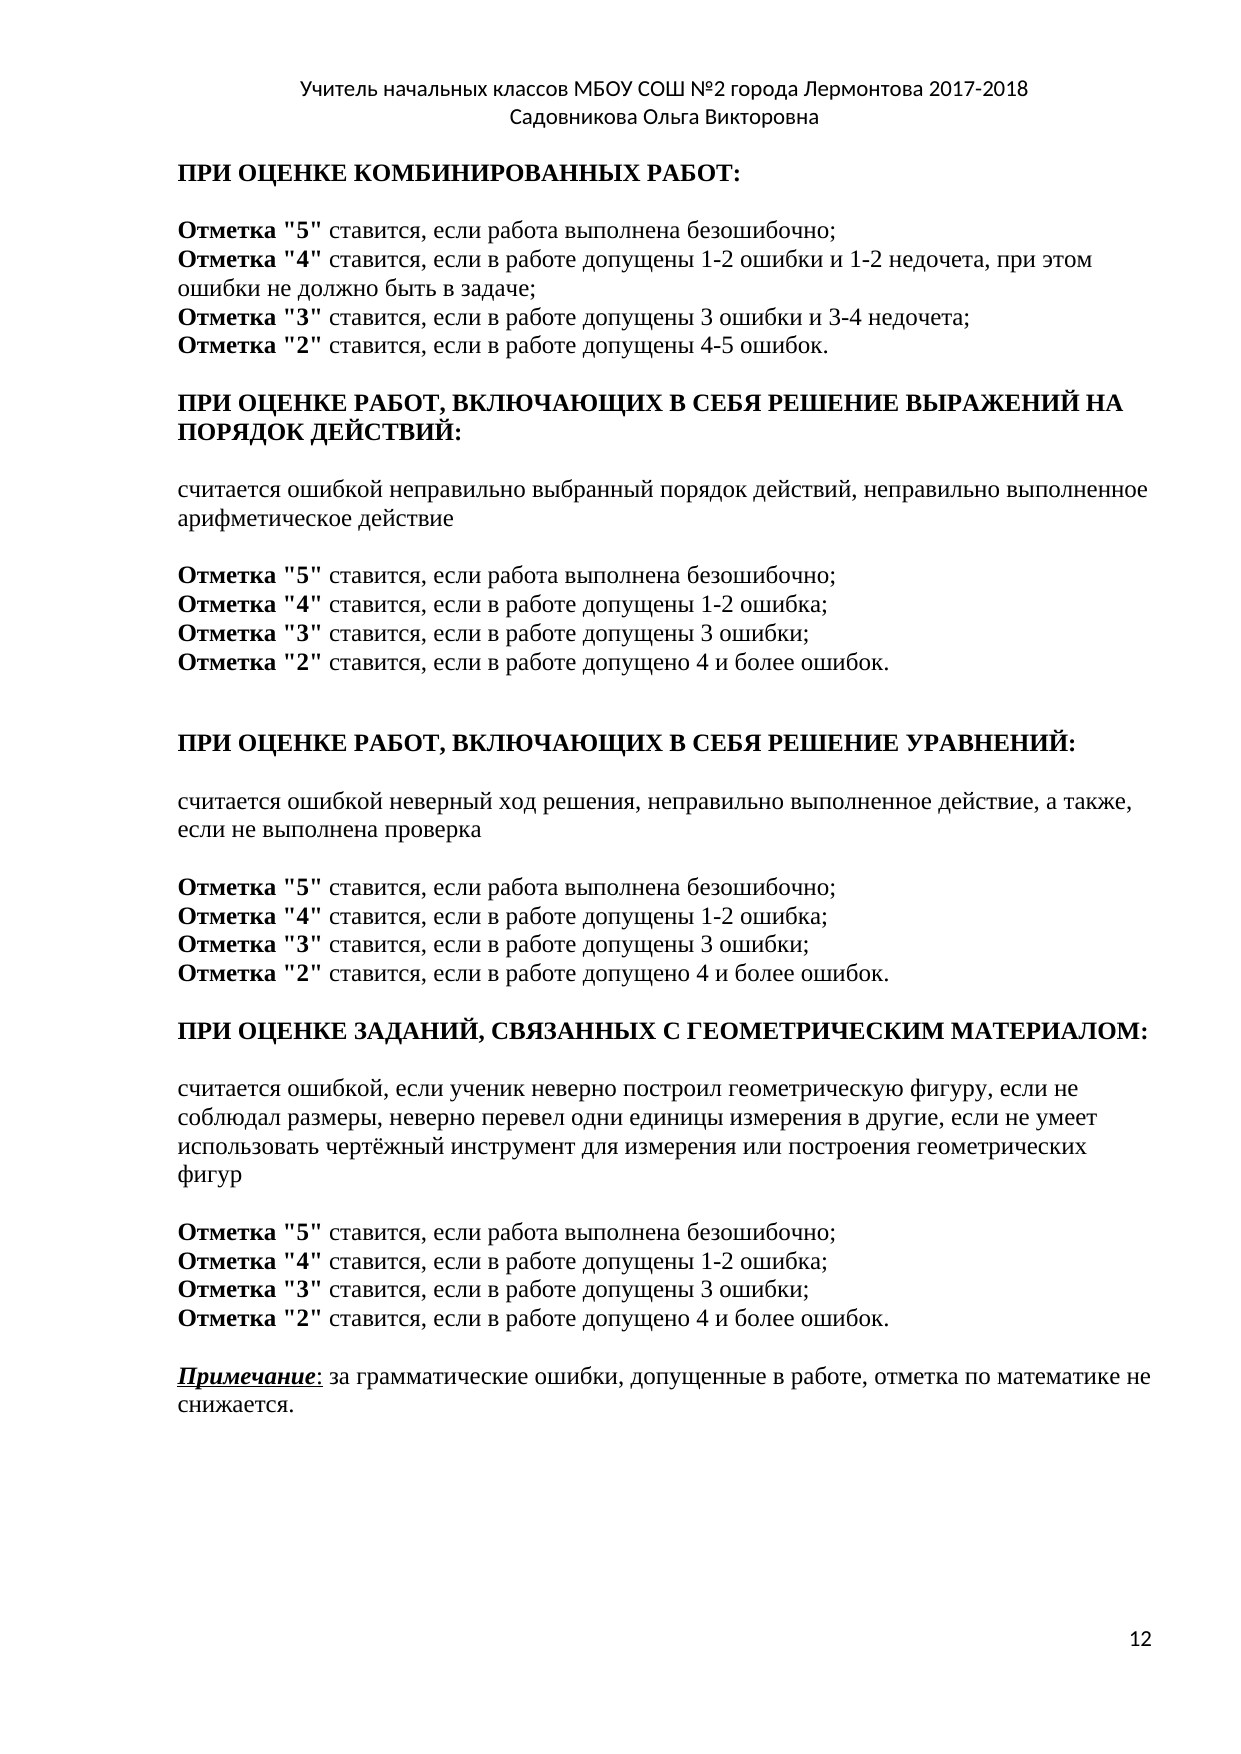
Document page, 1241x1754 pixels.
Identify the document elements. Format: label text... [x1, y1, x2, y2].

text Отметка "5" ставится, если работа выполнена безошибочно; [177, 560, 1152, 589]
text Отметка "4" ставится, если в работе допущены 1-2 ошибки и 1-2 недочета, при этом ошибки не должно быть в задаче; [177, 244, 1152, 302]
text Отметка "2" ставится, если в работе допущено 4 и более ошибок. [177, 958, 1152, 987]
text ПРИ ОЦЕНКЕ КОМБИНИРОВАННЫХ РАБОТ: [177, 158, 1152, 187]
text Отметка "4" ставится, если в работе допущены 1-2 ошибка; [177, 901, 1152, 929]
text Отметка "3" ставится, если в работе допущены 3 ошибки; [177, 929, 1152, 958]
text считается ошибкой неверный ход решения, неправильно выполненное действие, а также, если не выполнена проверка [177, 786, 1152, 843]
text Отметка "2" ставится, если в работе допущены 4-5 ошибок. [177, 330, 1152, 359]
text Отметка "2" ставится, если в работе допущено 4 и более ошибок. [177, 647, 1152, 675]
text Отметка "5" ставится, если работа выполнена безошибочно; [177, 1217, 1152, 1246]
text Отметка "3" ставится, если в работе допущены 3 ошибки; [177, 1274, 1152, 1303]
text считается ошибкой, если ученик неверно построил геометрическую фигуру, если не соблюдал размеры, неверно перевел одни единицы измерения в другие, если не умеет использовать чертёжный инструмент для измерения или построения геометрических фигур [177, 1073, 1152, 1188]
text считается ошибкой неправильно выбранный порядок действий, неправильно выполненное арифметическое действие [177, 474, 1152, 532]
text Отметка "3" ставится, если в работе допущены 3 ошибки и 3-4 недочета; [177, 302, 1152, 330]
text ПРИ ОЦЕНКЕ РАБОТ, ВКЛЮЧАЮЩИХ В СЕБЯ РЕШЕНИЕ ВЫРАЖЕНИЙ НА ПОРЯДОК ДЕЙСТВИЙ: [177, 388, 1152, 445]
text Отметка "4" ставится, если в работе допущены 1-2 ошибка; [177, 589, 1152, 618]
text Отметка "5" ставится, если работа выполнена безошибочно; [177, 872, 1152, 901]
text Отметка "4" ставится, если в работе допущены 1-2 ошибка; [177, 1246, 1152, 1274]
text Отметка "5" ставится, если работа выполнена безошибочно; [177, 215, 1152, 244]
text ПРИ ОЦЕНКЕ ЗАДАНИЙ, СВЯЗАННЫХ С ГЕОМЕТРИЧЕСКИМ МАТЕРИАЛОМ: [177, 1016, 1152, 1044]
text ПРИ ОЦЕНКЕ РАБОТ, ВКЛЮЧАЮЩИХ В СЕБЯ РЕШЕНИЕ УРАВНЕНИЙ: [177, 728, 1152, 757]
text Отметка "2" ставится, если в работе допущено 4 и более ошибок. [177, 1303, 1152, 1332]
text Отметка "3" ставится, если в работе допущены 3 ошибки; [177, 618, 1152, 647]
text Примечание: за грамматические ошибки, допущенные в работе, отметка по математике не снижается. [177, 1361, 1152, 1418]
